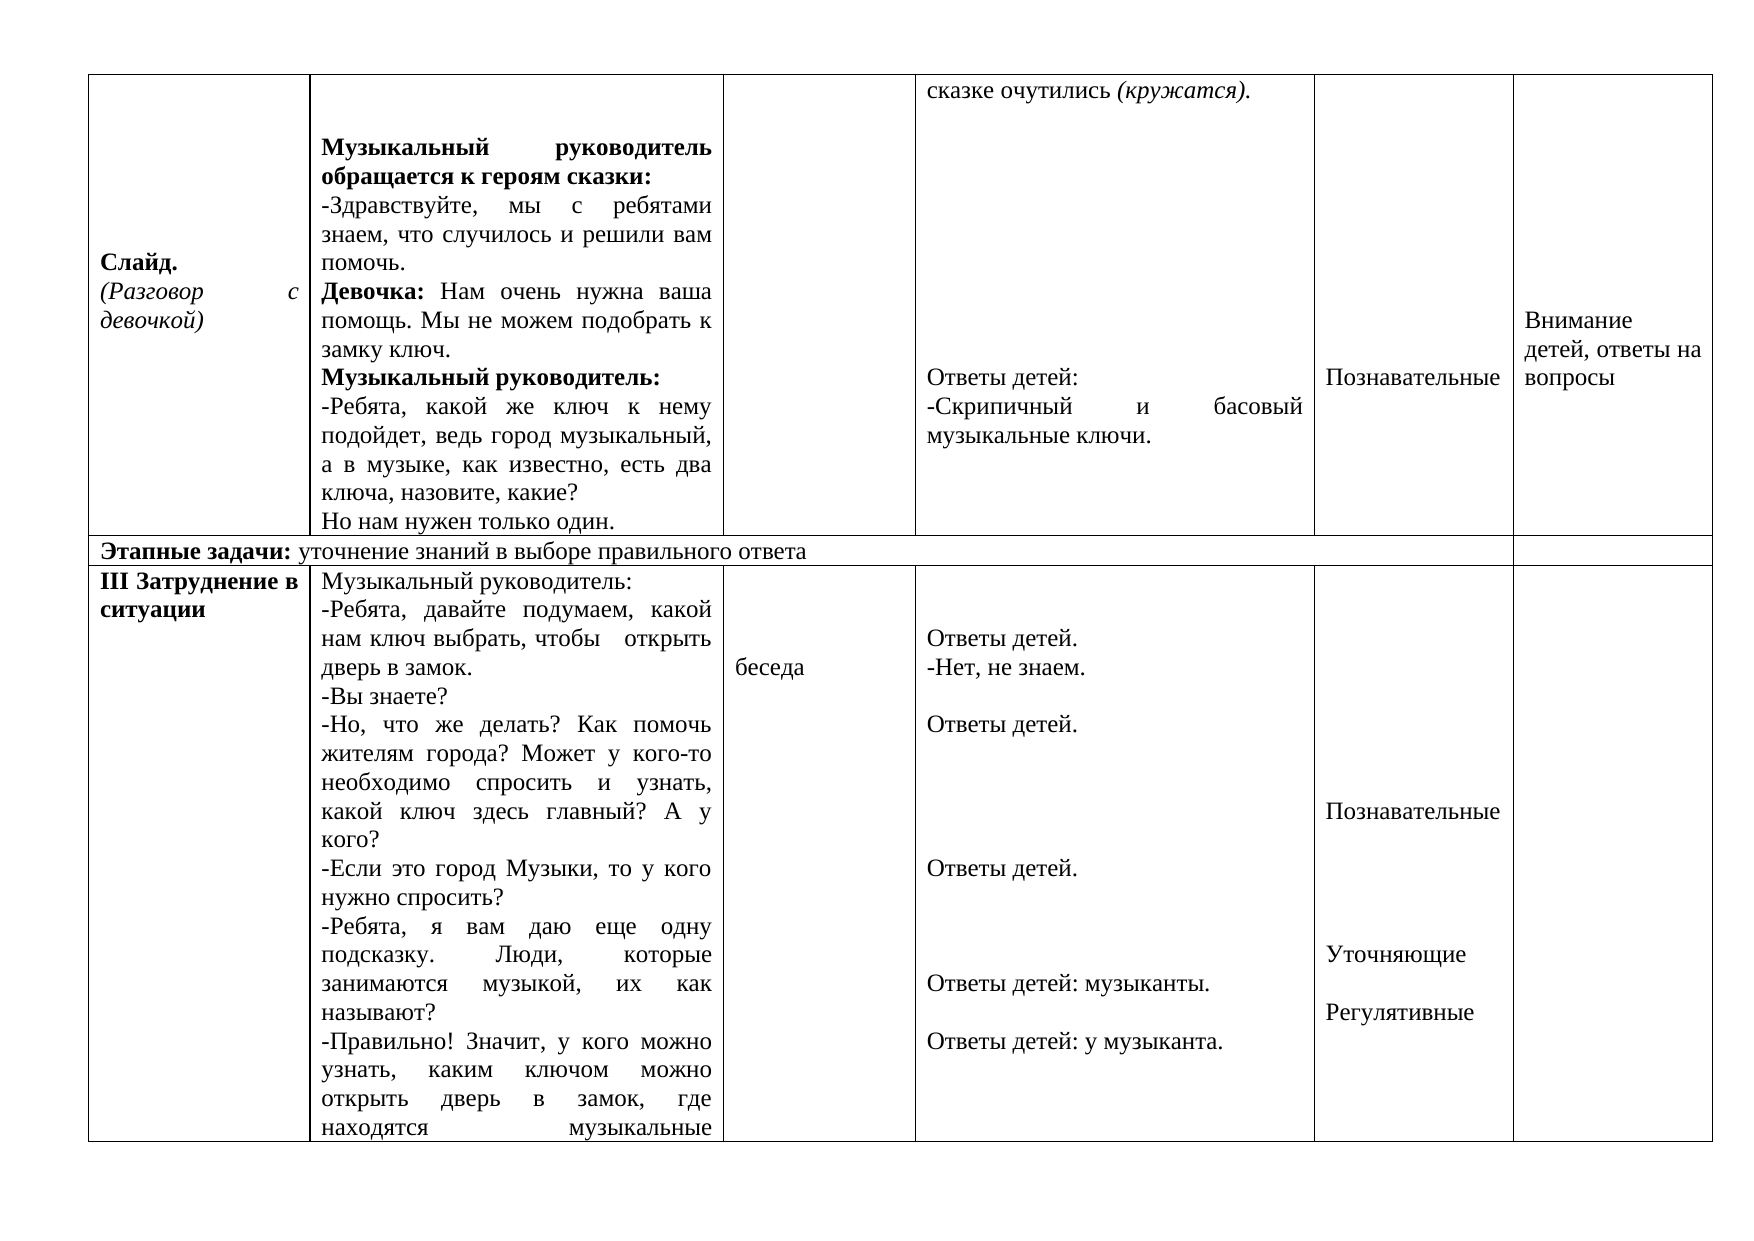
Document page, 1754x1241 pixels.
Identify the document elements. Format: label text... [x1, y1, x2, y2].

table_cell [1514, 75, 1712, 535]
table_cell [311, 566, 723, 1141]
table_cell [1315, 566, 1513, 1141]
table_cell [89, 75, 309, 535]
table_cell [724, 75, 915, 535]
table_cell [1514, 536, 1712, 565]
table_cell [916, 75, 1314, 535]
table_cell Этапные задачи: уточнение знаний в выборе правильного ответа [89, 536, 1513, 565]
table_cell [311, 75, 723, 535]
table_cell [89, 566, 309, 1141]
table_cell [1315, 75, 1513, 535]
table_cell беседа [724, 566, 915, 1141]
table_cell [1514, 566, 1712, 1141]
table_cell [916, 566, 1314, 1141]
